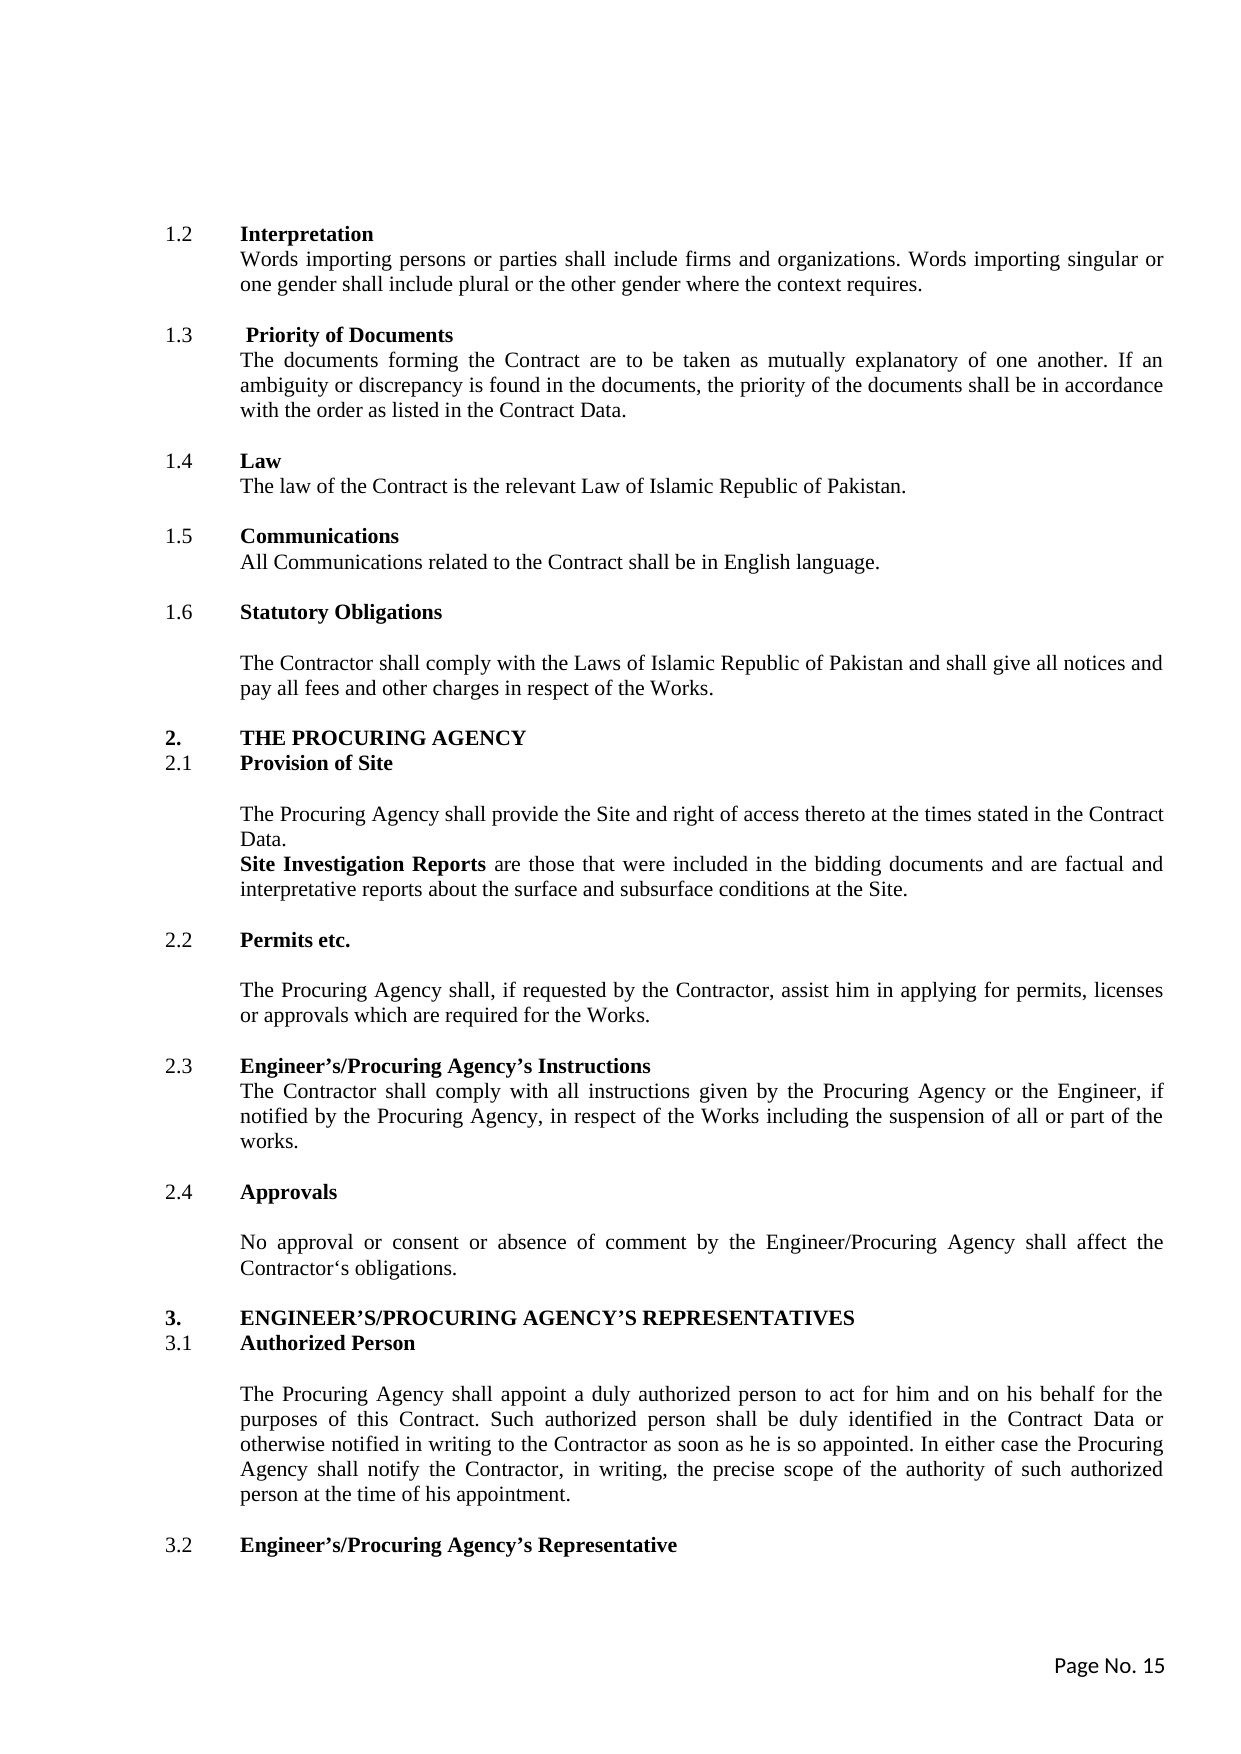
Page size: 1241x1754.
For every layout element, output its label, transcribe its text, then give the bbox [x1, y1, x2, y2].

text 2.3 Engineer’s/Procuring Agency’s Instructions [165, 1053, 1165, 1078]
text 2.1 Provision of Site [165, 750, 1165, 776]
text No approval or consent or absence of comment by the Engineer/Procuring Agency shall affect the Contractor‘s obligations. [240, 1229, 1165, 1280]
text 1.3 Priority of Documents [165, 322, 1165, 347]
text Site Investigation Reports are those that were included in the bidding documents and are factual and interpretative reports about the surface and subsurface conditions at the Site. [240, 851, 1165, 902]
text Words importing persons or parties shall include firms and organizations. Words importing singular or one gender shall include plural or the other gender where the context requires. [240, 246, 1165, 297]
text All Communications related to the Contract shall be in English language. [165, 549, 1165, 574]
text 3.1 Authorized Person [165, 1330, 1165, 1355]
text 3.2 Engineer’s/Procuring Agency’s Representative [165, 1532, 1165, 1557]
text 2. THE PROCURING AGENCY [165, 725, 1165, 750]
text 2.4 Approvals [165, 1179, 1165, 1204]
text The documents forming the Contract are to be taken as mutually explanatory of one another. If an ambiguity or discrepancy is found in the documents, the priority of the documents shall be in accordance with the order as listed in the Contract Data. [240, 347, 1165, 423]
text 3. ENGINEER’S/PROCURING AGENCY’S REPRESENTATIVES [165, 1305, 1165, 1330]
text 1.5 Communications [165, 523, 1165, 549]
text 1.2 Interpretation [165, 221, 1165, 246]
text The Procuring Agency shall provide the Site and right of access thereto at the times stated in the Contract Data. [240, 801, 1165, 851]
text The Procuring Agency shall appoint a duly authorized person to act for him and on his behalf for the purposes of this Contract. Such authorized person shall be duly identified in the Contract Data or otherwise notified in writing to the Contractor as soon as he is so appointed. In either case the Procuring Agency shall notify the Contractor, in writing, the precise scope of the authority of such authorized person at the time of his appointment. [240, 1381, 1165, 1507]
text 1.4 Law [165, 448, 1165, 473]
text The Contractor shall comply with the Laws of Islamic Republic of Pakistan and shall give all notices and pay all fees and other charges in respect of the Works. [240, 649, 1165, 700]
text 2.2 Permits etc. [165, 927, 1165, 952]
text The Contractor shall comply with all instructions given by the Procuring Agency or the Engineer, if notified by the Procuring Agency, in respect of the Works including the suspension of all or part of the works. [240, 1078, 1165, 1154]
text The Procuring Agency shall, if requested by the Contractor, assist him in applying for permits, licenses or approvals which are required for the Works. [240, 977, 1165, 1028]
text 1.6 Statutory Obligations [165, 599, 1165, 624]
text The law of the Contract is the relevant Law of Islamic Republic of Pakistan. [165, 473, 1165, 498]
